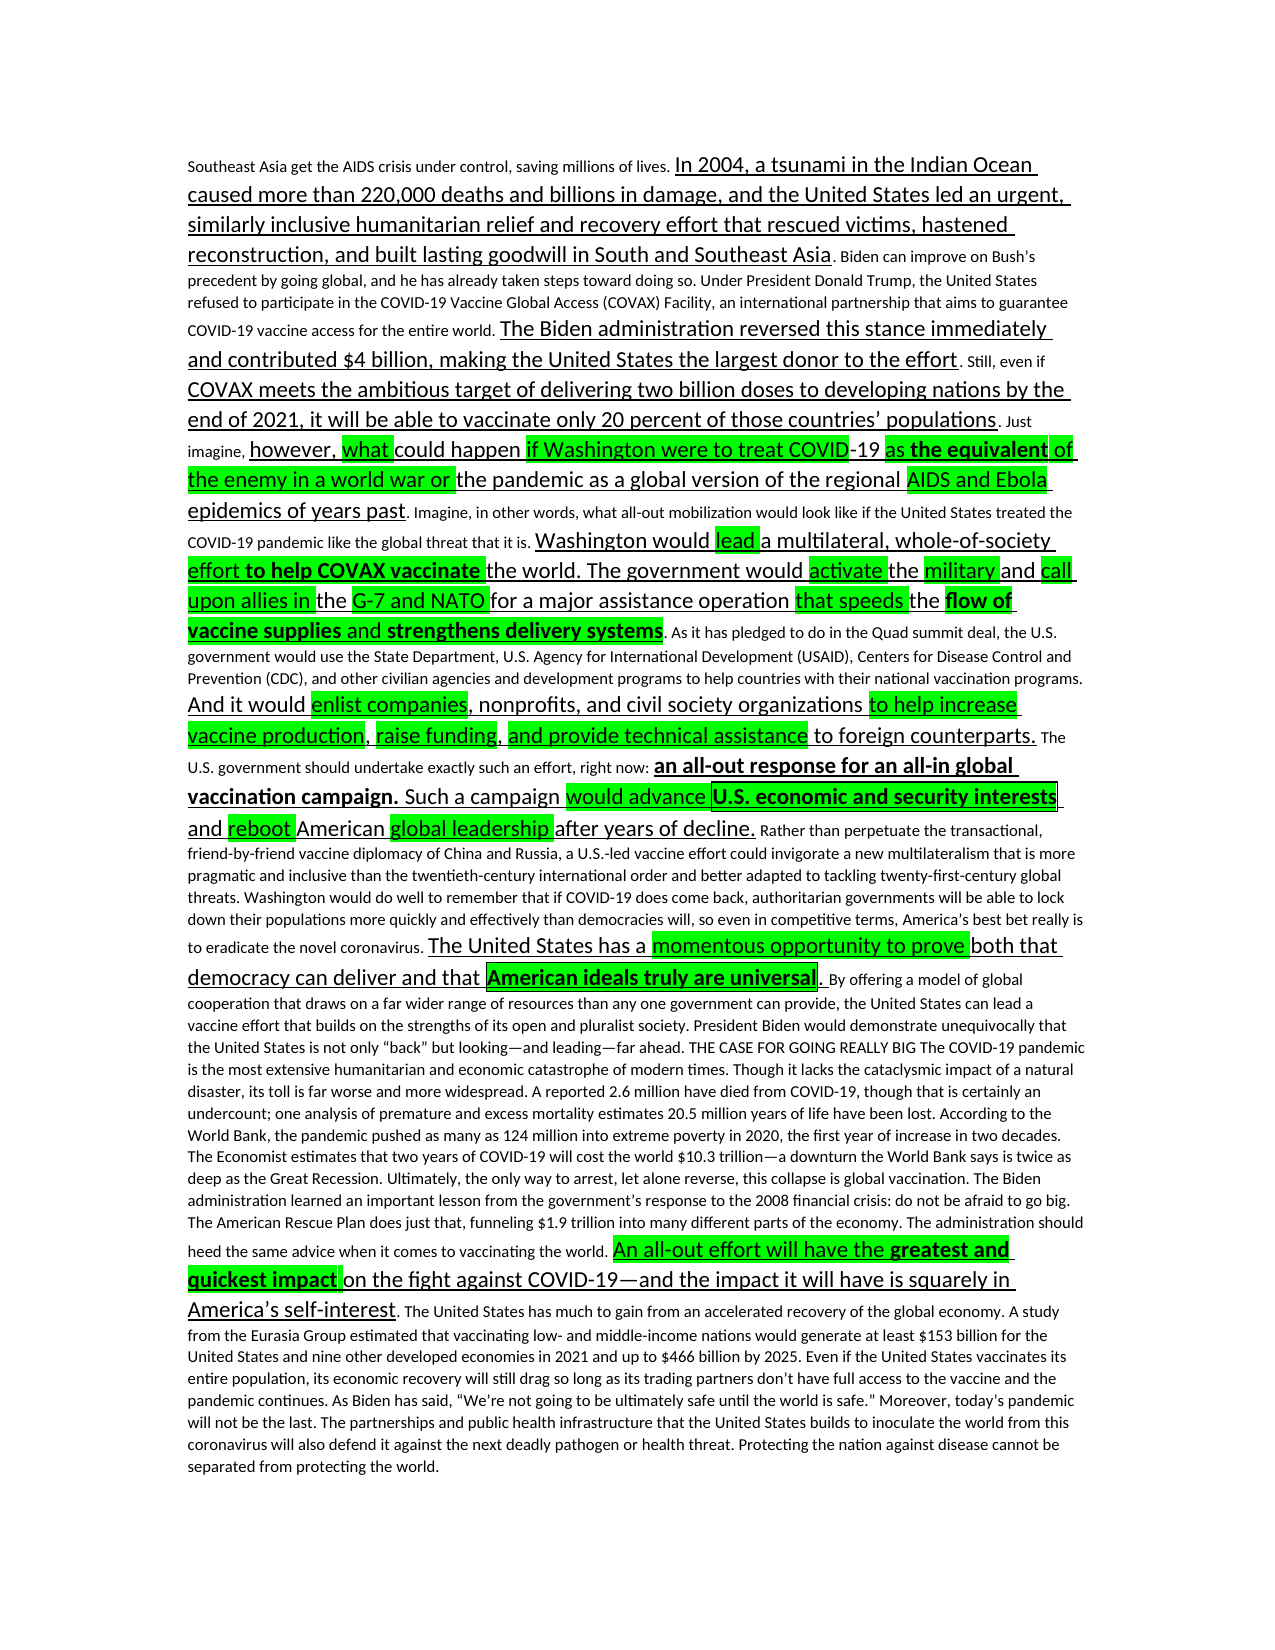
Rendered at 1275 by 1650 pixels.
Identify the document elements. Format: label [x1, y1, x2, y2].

text [187, 150, 1087, 1476]
